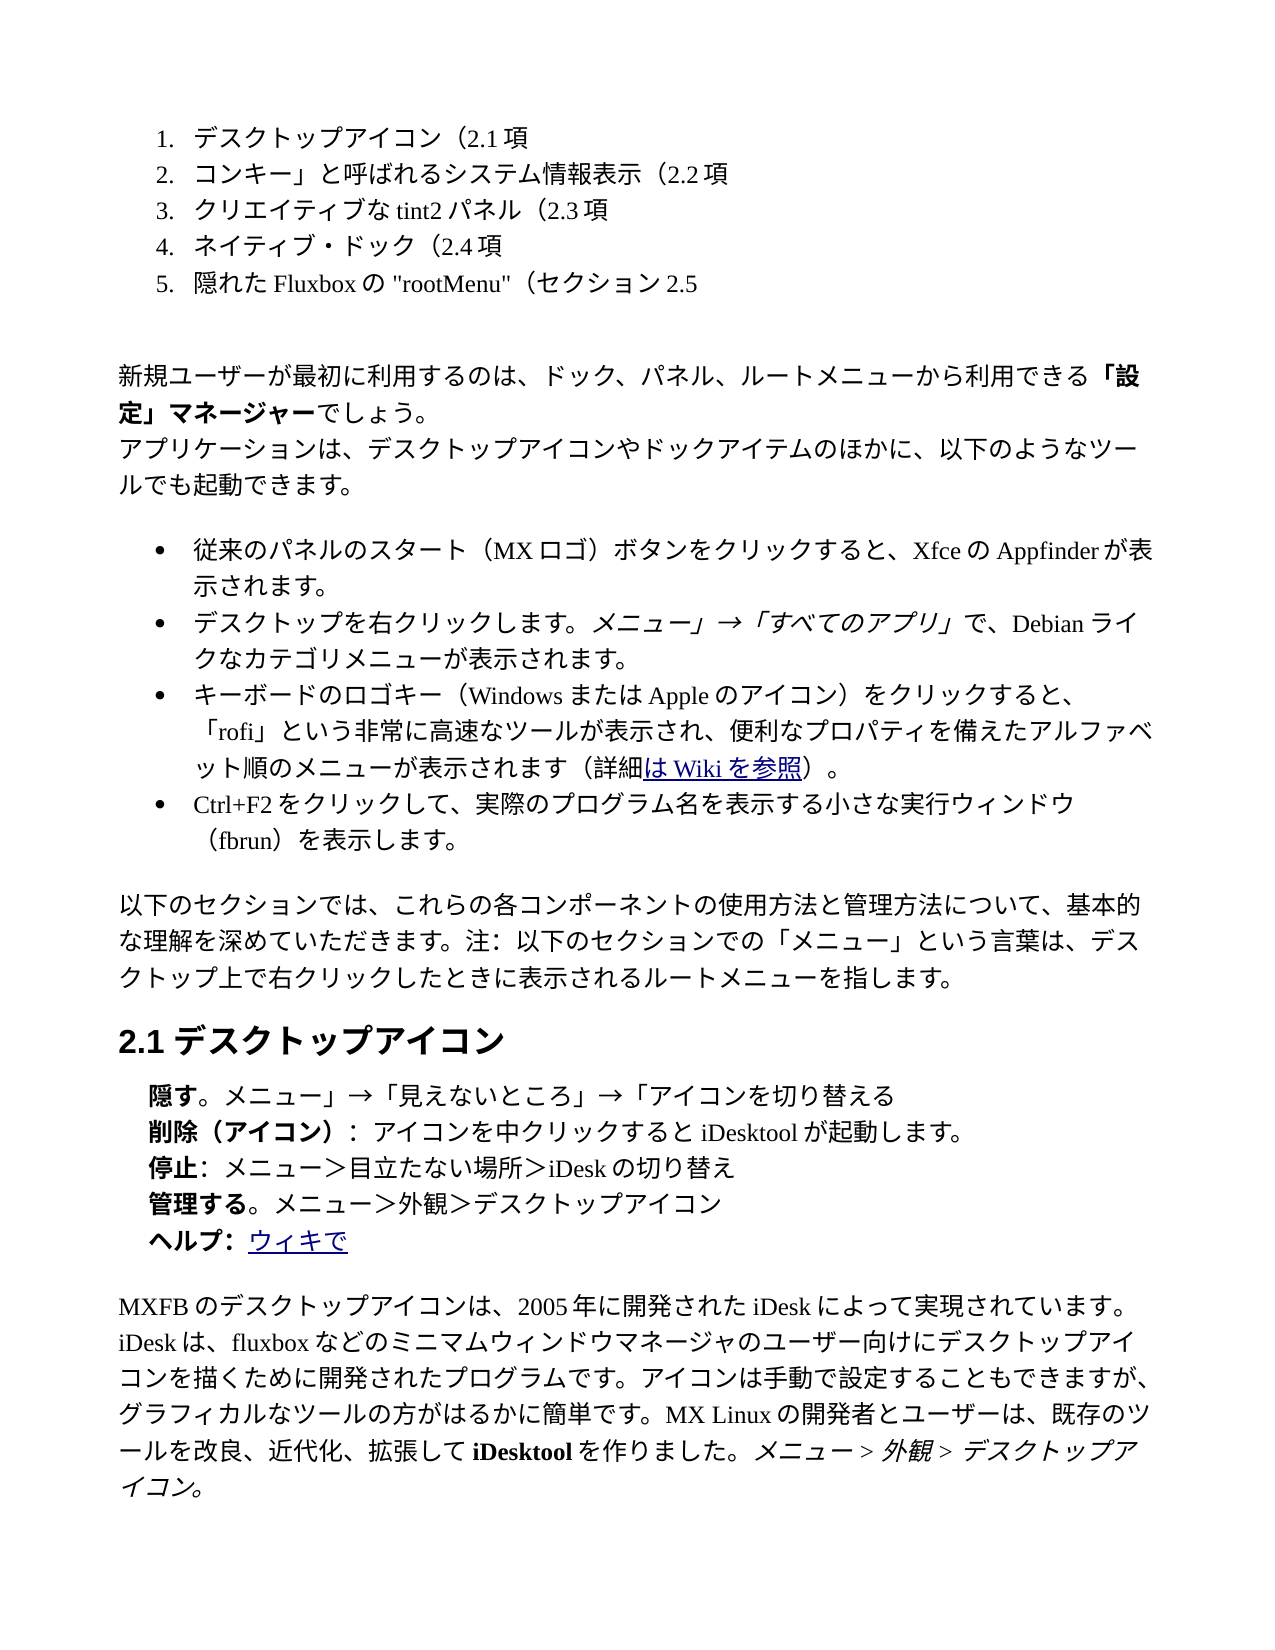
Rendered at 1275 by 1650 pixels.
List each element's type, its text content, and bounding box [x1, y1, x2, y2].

list キーボードのロゴキー（WindowsまたはAppleのアイコン）をクリックすると、「rofi」という非常に高速なツールが表示され、便利なプロパティを備えたアルファベット順のメニューが表示されます（詳細はWikiを参照）。 [156, 676, 1157, 784]
text MXFBのデスクトップアイコンは、2005年に開発されたiDeskによって実現されています。iDeskは、fluxboxなどのミニマムウィンドウマネージャのユーザー向けにデスクトップアイコンを描くために開発されたプログラムです。アイコンは手動で設定することもできますが、グラフィカルなツールの方がはるかに簡単です。MX Linuxの開発者とユーザーは、既存のツールを改良、近代化、拡張してiDesktoolを作りました。メニュー > 外観 > デスクトップアイコン。 [118, 1286, 1157, 1503]
subtitle 2.1 デスクトップアイコン [118, 1015, 1157, 1063]
list Ctrl+F2をクリックして、実際のプログラム名を表示する小さな実行ウィンドウ（fbrun）を表示します。 [156, 784, 1157, 857]
list デスクトップを右クリックします。メニュー」→「すべてのアプリ」で、Debianライクなカテゴリメニューが表示されます。 [156, 603, 1157, 676]
text 新規ユーザーが最初に利用するのは、ドック、パネル、ルートメニューから利用できる「設定」マネージャーでしょう。 [118, 357, 1157, 429]
text ヘルプ：ウィキで [148, 1221, 1157, 1257]
text 削除（アイコン）：アイコンを中クリックするとiDesktoolが起動します。 [148, 1112, 1157, 1148]
text 停止：メニュー＞目立たない場所＞iDeskの切り替え [148, 1148, 1157, 1185]
text 管理する。メニュー＞外観＞デスクトップアイコン [148, 1185, 1157, 1221]
list 隠れたFluxboxの "rootMenu"（セクション2.5 [156, 263, 1157, 299]
list デスクトップアイコン（2.1項 [156, 118, 1157, 154]
text アプリケーションは、デスクトップアイコンやドックアイテムのほかに、以下のようなツールでも起動できます。 [118, 429, 1157, 502]
list クリエイティブなtint2パネル（2.3項 [156, 191, 1157, 227]
list コンキー」と呼ばれるシステム情報表示（2.2項 [156, 154, 1157, 191]
text 以下のセクションでは、これらの各コンポーネントの使用方法と管理方法について、基本的な理解を深めていただきます。注：以下のセクションでの「メニュー」という言葉は、デスクトップ上で右クリックしたときに表示されるルートメニューを指します。 [118, 886, 1157, 994]
list ネイティブ・ドック（2.4項 [156, 227, 1157, 263]
list 従来のパネルのスタート（MXロゴ）ボタンをクリックすると、XfceのAppfinderが表示されます。 [156, 531, 1157, 603]
text 隠す。メニュー」→「見えないところ」→「アイコンを切り替える [148, 1076, 1157, 1112]
